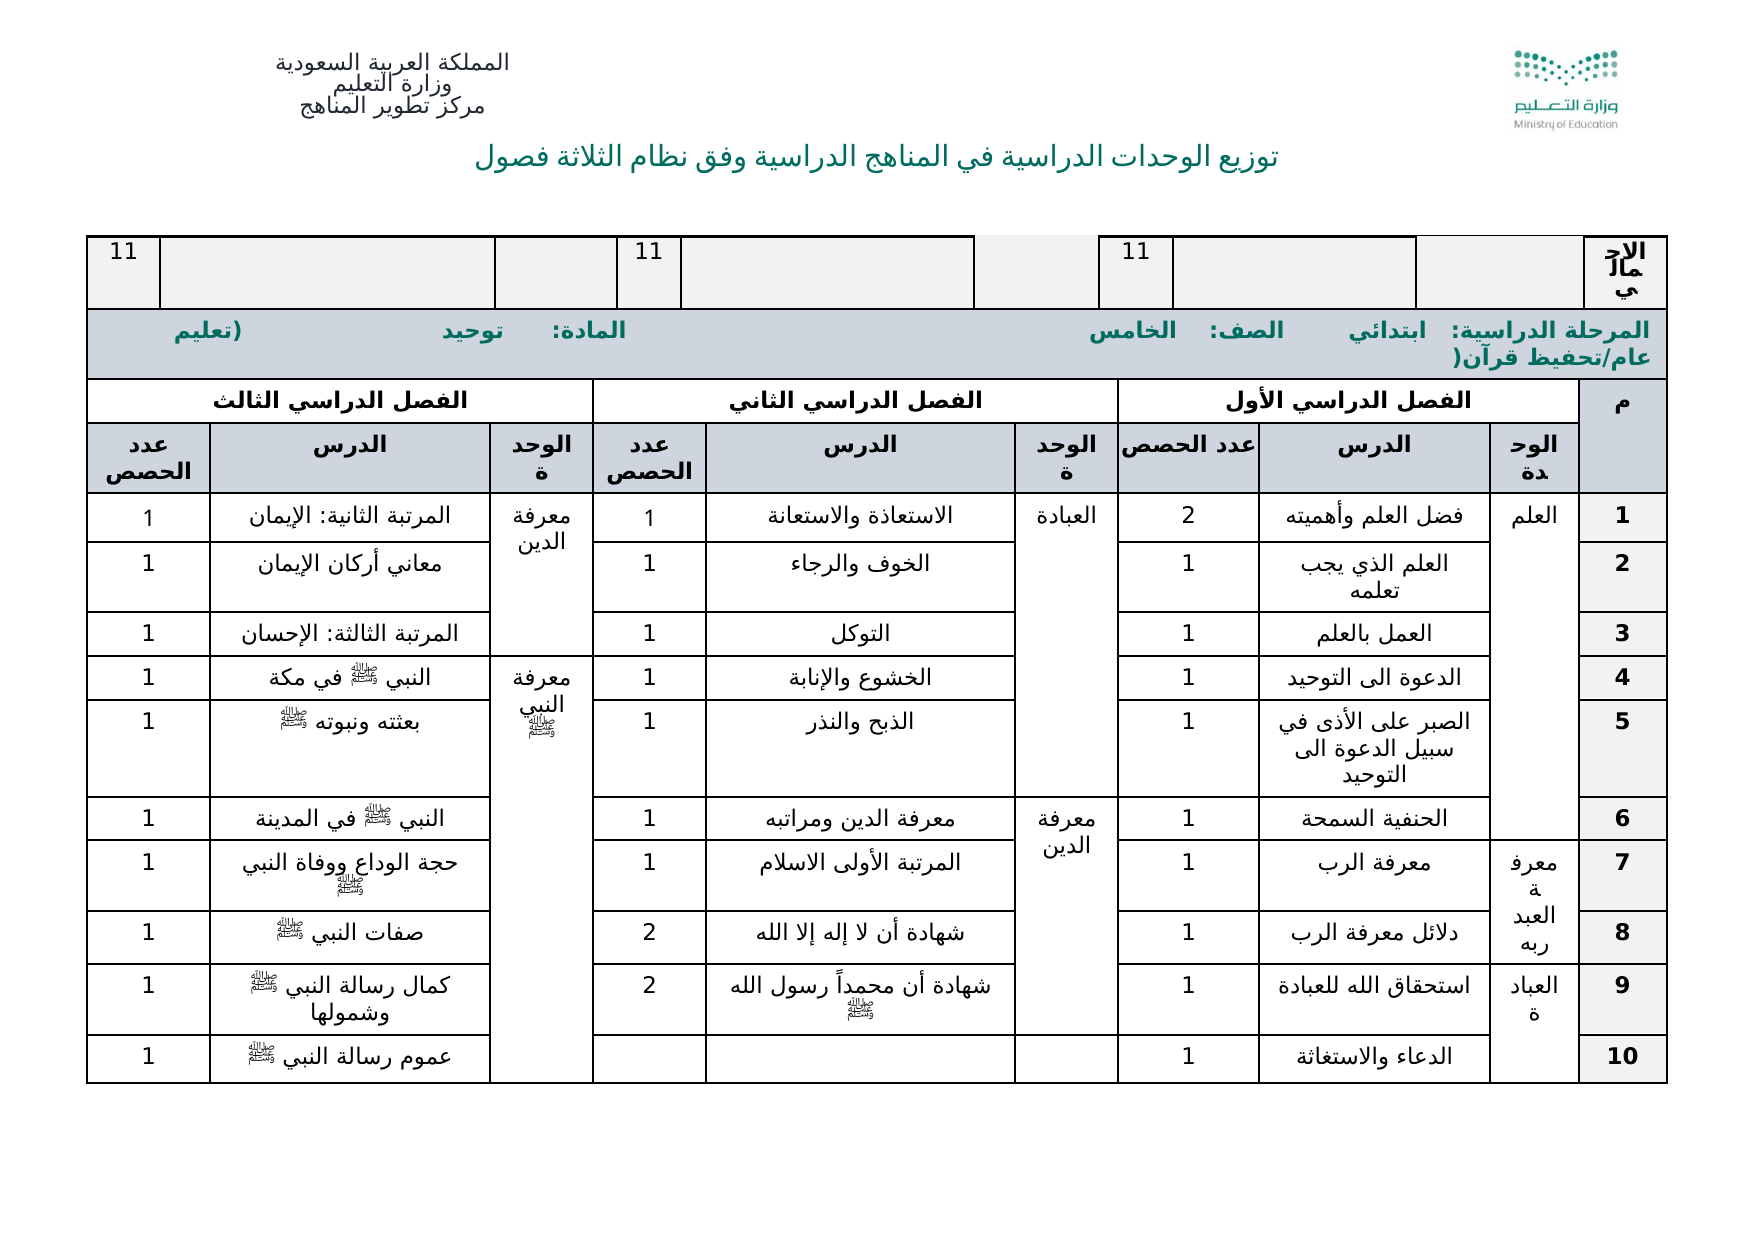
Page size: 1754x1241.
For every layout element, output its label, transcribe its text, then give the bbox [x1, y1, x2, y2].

table_cell عموم رسالة النبي ﷺ [211, 1036, 489, 1082]
table_cell الاجمالي [1585, 238, 1666, 308]
table_cell الدرس [211, 424, 489, 492]
table_cell 2 [594, 912, 705, 963]
table_cell عدد الحصص [594, 424, 705, 492]
table_cell م [1580, 380, 1666, 492]
table_cell حجة الوداع ووفاة النبي ﷺ [211, 841, 489, 910]
table_cell 1 [594, 543, 705, 611]
table_cell [1174, 238, 1415, 308]
table_cell المرتبة الثانية: الإيمان [211, 494, 489, 541]
table_cell 5 [1580, 701, 1666, 796]
table_cell 1 [594, 494, 705, 541]
table_cell معرفة النبي ﷺ [491, 657, 592, 1082]
table_cell 1 [88, 1036, 209, 1082]
table_cell الفصل الدراسي الثاني [594, 380, 1117, 422]
table_cell 1 [88, 657, 209, 698]
table_cell المرتبة الأولى الاسلام [707, 841, 1014, 910]
table_cell شهادة أن محمداً رسول الله ﷺ [707, 965, 1014, 1033]
table_cell الخوف والرجاء [707, 543, 1014, 611]
table_cell معاني أركان الإيمان [211, 543, 489, 611]
table_cell 4 [1580, 657, 1666, 698]
table_cell الوحدة [1491, 424, 1578, 492]
table_cell 1 [1119, 912, 1258, 963]
table_cell 3 [1580, 613, 1666, 655]
table_cell دلائل معرفة الرب [1260, 912, 1489, 963]
table_cell 1 [1119, 841, 1258, 910]
table_cell 11 [618, 238, 680, 308]
table_cell [594, 1036, 705, 1082]
table_cell الدرس [1260, 424, 1489, 492]
table_cell صفات النبي ﷺ [211, 912, 489, 963]
table_cell معرفة العبد ربه [1491, 841, 1578, 963]
table_cell 1 [1119, 1036, 1258, 1082]
table_cell 1 [1119, 543, 1258, 611]
table_cell معرفة الدين [491, 494, 592, 655]
table_cell استحقاق الله للعبادة [1260, 965, 1489, 1033]
table_cell [1016, 1036, 1117, 1082]
table_cell العلم [1491, 494, 1578, 839]
table_cell معرفة الدين ومراتبه [707, 798, 1014, 839]
table_cell 1 [1580, 494, 1666, 541]
table_cell النبي ﷺ في مكة [211, 657, 489, 698]
table_cell المرتبة الثالثة: الإحسان [211, 613, 489, 655]
table_cell 1 [88, 613, 209, 655]
table_cell 1 [88, 798, 209, 839]
table_cell عدد الحصص [88, 424, 209, 492]
table_cell 10 [1580, 1036, 1666, 1082]
table_cell معرفة الدين [1016, 798, 1117, 1033]
table_cell 2 [1580, 543, 1666, 611]
table_cell الحنفية السمحة [1260, 798, 1489, 839]
table_cell 1 [88, 494, 209, 541]
table_cell الوحدة [1016, 424, 1117, 492]
table_cell الفصل الدراسي الأول [1119, 380, 1578, 422]
table_cell الاستعاذة والاستعانة [707, 494, 1014, 541]
table_cell 2 [1119, 494, 1258, 541]
table_cell الدعوة الى التوحيد [1260, 657, 1489, 698]
table_cell 1 [594, 701, 705, 796]
table_cell العلم الذي يجب تعلمه [1260, 543, 1489, 611]
table_cell العبادة [1016, 494, 1117, 796]
table_cell 9 [1580, 965, 1666, 1033]
table_cell 8 [1580, 912, 1666, 963]
table_cell الدعاء والاستغاثة [1260, 1036, 1489, 1082]
table_cell [682, 238, 973, 308]
table_cell النبي ﷺ في المدينة [211, 798, 489, 839]
table_cell 1 [594, 841, 705, 910]
table_cell 1 [88, 543, 209, 611]
table_cell 11 [88, 238, 159, 308]
table_cell [707, 1036, 1014, 1082]
table_cell 1 [88, 701, 209, 796]
table_cell شهادة أن لا إله إلا الله [707, 912, 1014, 963]
table_cell 1 [594, 613, 705, 655]
table_cell [496, 238, 616, 308]
table_cell 1 [594, 798, 705, 839]
table_cell 7 [1580, 841, 1666, 910]
table_cell [161, 238, 494, 308]
table_cell 11 [1100, 238, 1172, 308]
table_cell 1 [594, 657, 705, 698]
table_cell 1 [1119, 701, 1258, 796]
table_cell 1 [88, 965, 209, 1033]
table_cell الصبر على الأذى في سبيل الدعوة الى التوحيد [1260, 701, 1489, 796]
table_cell التوكل [707, 613, 1014, 655]
table_cell عدد الحصص [1119, 424, 1258, 492]
table_cell 1 [1119, 657, 1258, 698]
table_cell فضل العلم وأهميته [1260, 494, 1489, 541]
table_cell 1 [1119, 965, 1258, 1033]
table_cell الخشوع والإنابة [707, 657, 1014, 698]
table_cell الدرس [707, 424, 1014, 492]
table_cell 1 [88, 841, 209, 910]
table_cell 2 [594, 965, 705, 1033]
table_cell 1 [88, 912, 209, 963]
table_cell [1417, 236, 1583, 308]
table_cell المرحلة الدراسية: ابتدائي الصف: الخامس المادة: توحيد (تعليم عام/تحفيظ قرآن( [88, 310, 1666, 378]
table_cell 1 [1119, 613, 1258, 655]
table_cell العمل بالعلم [1260, 613, 1489, 655]
table_cell الذبح والنذر [707, 701, 1014, 796]
table_cell 6 [1580, 798, 1666, 839]
picture [1504, 40, 1625, 137]
table_cell معرفة الرب [1260, 841, 1489, 910]
table_cell بعثته ونبوته ﷺ [211, 701, 489, 796]
table_cell 1 [1119, 798, 1258, 839]
table_cell الوحدة [491, 424, 592, 492]
table_cell [975, 235, 1098, 308]
table_cell كمال رسالة النبي ﷺ وشمولها [211, 965, 489, 1033]
table_cell الفصل الدراسي الثالث [88, 380, 592, 422]
table_cell العبادة [1491, 965, 1578, 1082]
